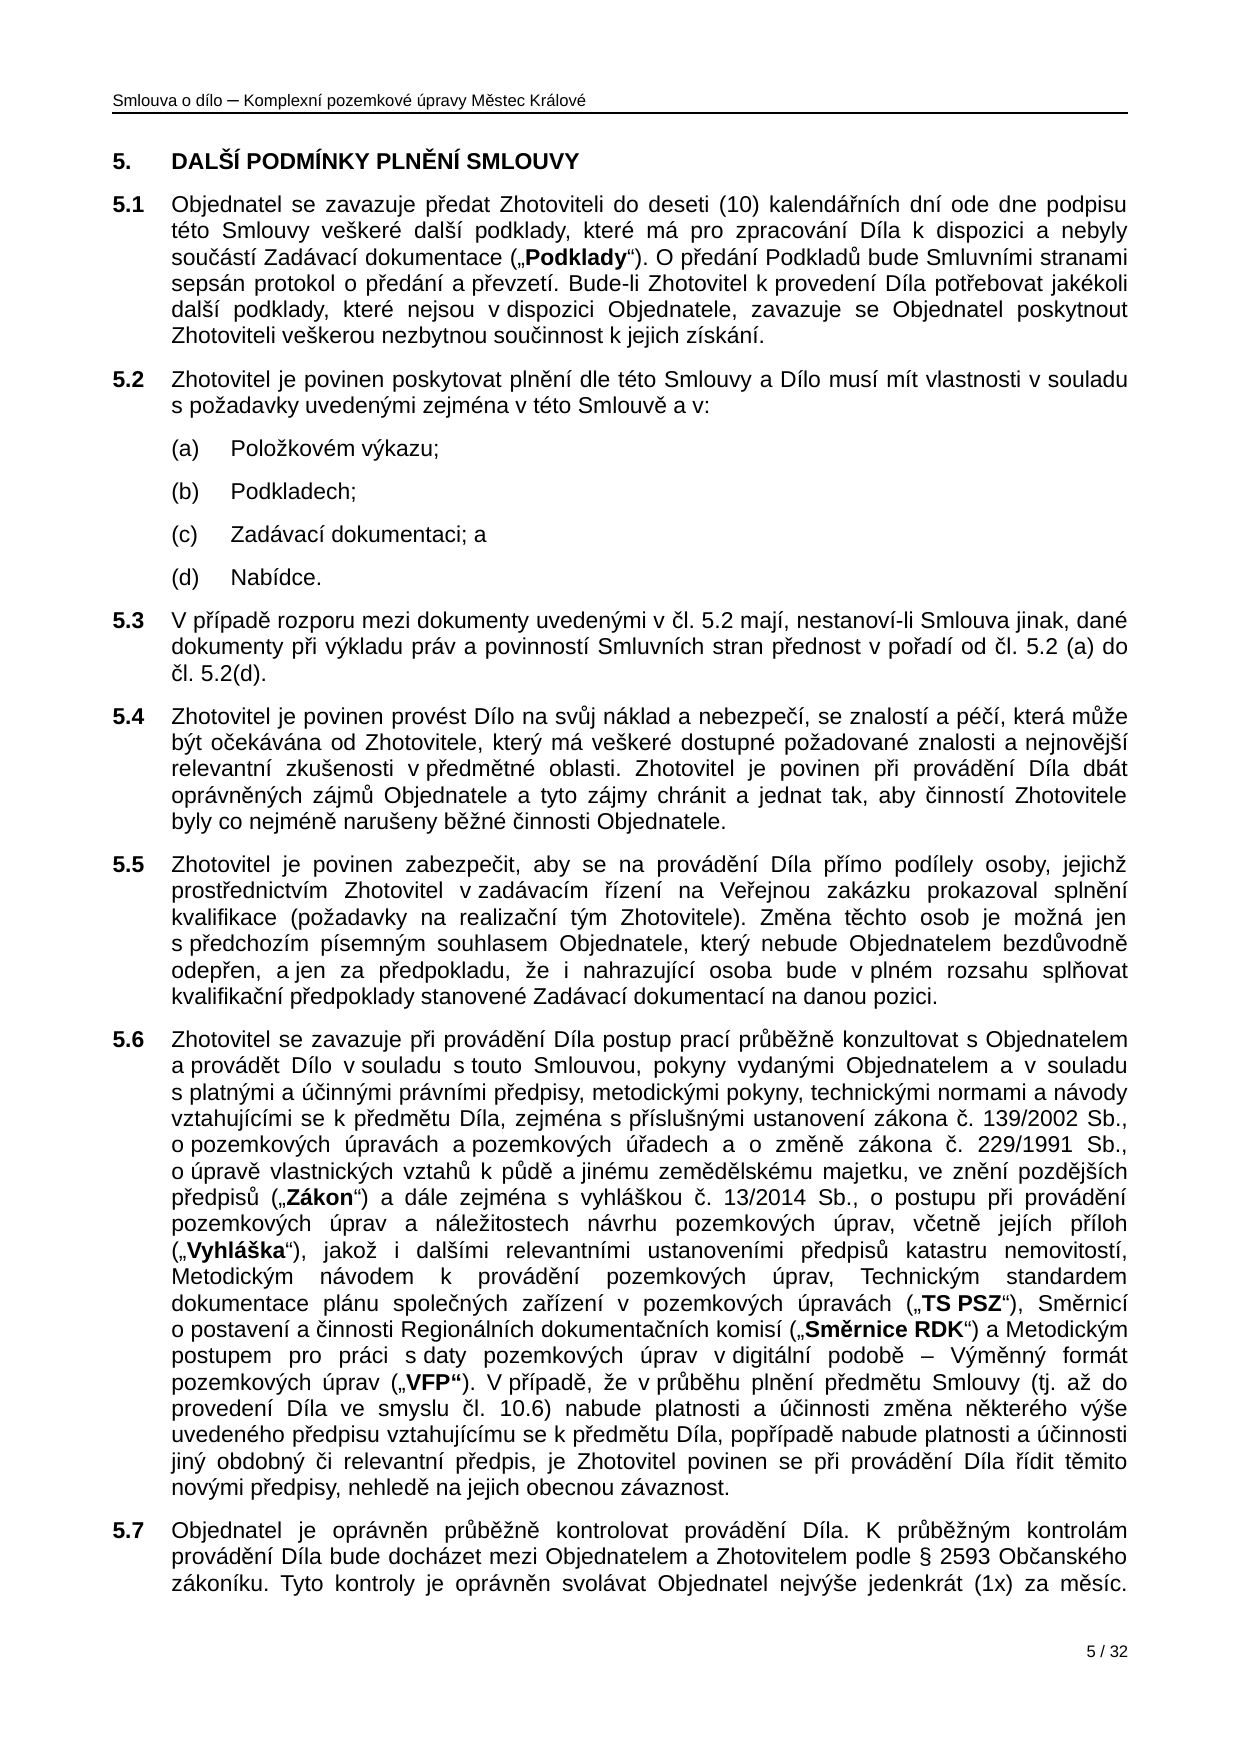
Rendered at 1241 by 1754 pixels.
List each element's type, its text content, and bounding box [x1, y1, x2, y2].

list Podkladech; [171, 478, 1128, 504]
text Zhotovitel je povinen poskytovat plnění dle této Smlouvy a Dílo musí mít vlastnosti v souladu s požadavky uvedenými zejména v této Smlouvě a v: [112, 366, 1128, 418]
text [112, 1517, 1128, 1596]
text Zhotovitel je povinen provést Dílo na svůj náklad a nebezpečí, se znalostí a péčí, která může být očekávána od Zhotovitele, který má veškeré dostupné požadované znalosti a nejnovější relevantní zkušenosti v předmětné oblasti. Zhotovitel je povinen při provádění Díla dbát oprávněných zájmů Objednatele a tyto zájmy chránit a jednat tak, aby činností Zhotovitele byly co nejméně narušeny běžné činnosti Objednatele. [112, 703, 1128, 834]
text V případě rozporu mezi dokumenty uvedenými v čl. 5.2 mají, nestanoví-li Smlouva jinak, dané dokumenty při výkladu práv a povinností Smluvních stran přednost v pořadí od čl. 5.2 (a) do čl. 5.2(d). [112, 607, 1128, 686]
text Zhotovitel se zavazuje při provádění Díla postup prací průběžně konzultovat s Objednatelem a provádět Dílo v souladu s touto Smlouvou, pokyny vydanými Objednatelem a v souladu s platnými a účinnými právními předpisy, metodickými pokyny, technickými normami a návody vztahujícími se k předmětu Díla, zejména s příslušnými ustanovení zákona č. 139/2002 Sb., o pozemkových úpravách a pozemkových úřadech a o změně zákona č. 229/1991 Sb., o úpravě vlastnických vztahů k půdě a jinému zemědělskému majetku, ve znění pozdějších předpisů („Zákon“) a dále zejména s vyhláškou č. 13/2014 Sb., o postupu při provádění pozemkových úprav a náležitostech návrhu pozemkových úprav, včetně jejích příloh („Vyhláška“), jakož i dalšími relevantními ustanoveními předpisů katastru nemovitostí, Metodickým návodem k provádění pozemkových úprav, Technickým standardem dokumentace plánu společných zařízení v pozemkových úpravách („TS PSZ“), Směrnicí o postavení a činnosti Regionálních dokumentačních komisí („Směrnice RDK“) a Metodickým postupem pro práci s daty pozemkových úprav v digitální podobě – Výměnný formát pozemkových úprav („VFP“). V případě, že v průběhu plnění předmětu Smlouvy (tj. až do provedení Díla ve smyslu čl. 10.6) nabude platnosti a účinnosti změna některého výše uvedeného předpisu vztahujícímu se k předmětu Díla, popřípadě nabude platnosti a účinnosti jiný obdobný či relevantní předpis, je Zhotovitel povinen se při provádění Díla řídit těmito novými předpisy, nehledě na jejich obecnou závaznost. [112, 1026, 1128, 1500]
text Další podmínky Plnění smlouvy [112, 148, 1128, 174]
list Položkovém výkazu; [171, 435, 1128, 461]
text Objednatel se zavazuje předat Zhotoviteli do deseti (10) kalendářních dní ode dne podpisu této Smlouvy veškeré další podklady, které má pro zpracování Díla k dispozici a nebyly součástí Zadávací dokumentace („Podklady“). O předání Podkladů bude Smluvními stranami sepsán protokol o předání a převzetí. Bude-li Zhotovitel k provedení Díla potřebovat jakékoli další podklady, které nejsou v dispozici Objednatele, zavazuje se Objednatel poskytnout Zhotoviteli veškerou nezbytnou součinnost k jejich získání. [112, 191, 1128, 349]
list Nabídce. [171, 564, 1128, 590]
text Zhotovitel je povinen zabezpečit, aby se na provádění Díla přímo podílely osoby, jejichž prostřednictvím Zhotovitel v zadávacím řízení na Veřejnou zakázku prokazoval splnění kvalifikace (požadavky na realizační tým Zhotovitele). Změna těchto osob je možná jen s předchozím písemným souhlasem Objednatele, který nebude Objednatelem bezdůvodně odepřen, a jen za předpokladu, že i nahrazující osoba bude v plném rozsahu splňovat kvalifikační předpoklady stanovené Zadávací dokumentací na danou pozici. [112, 851, 1128, 1009]
list Zadávací dokumentaci; a [171, 521, 1128, 547]
